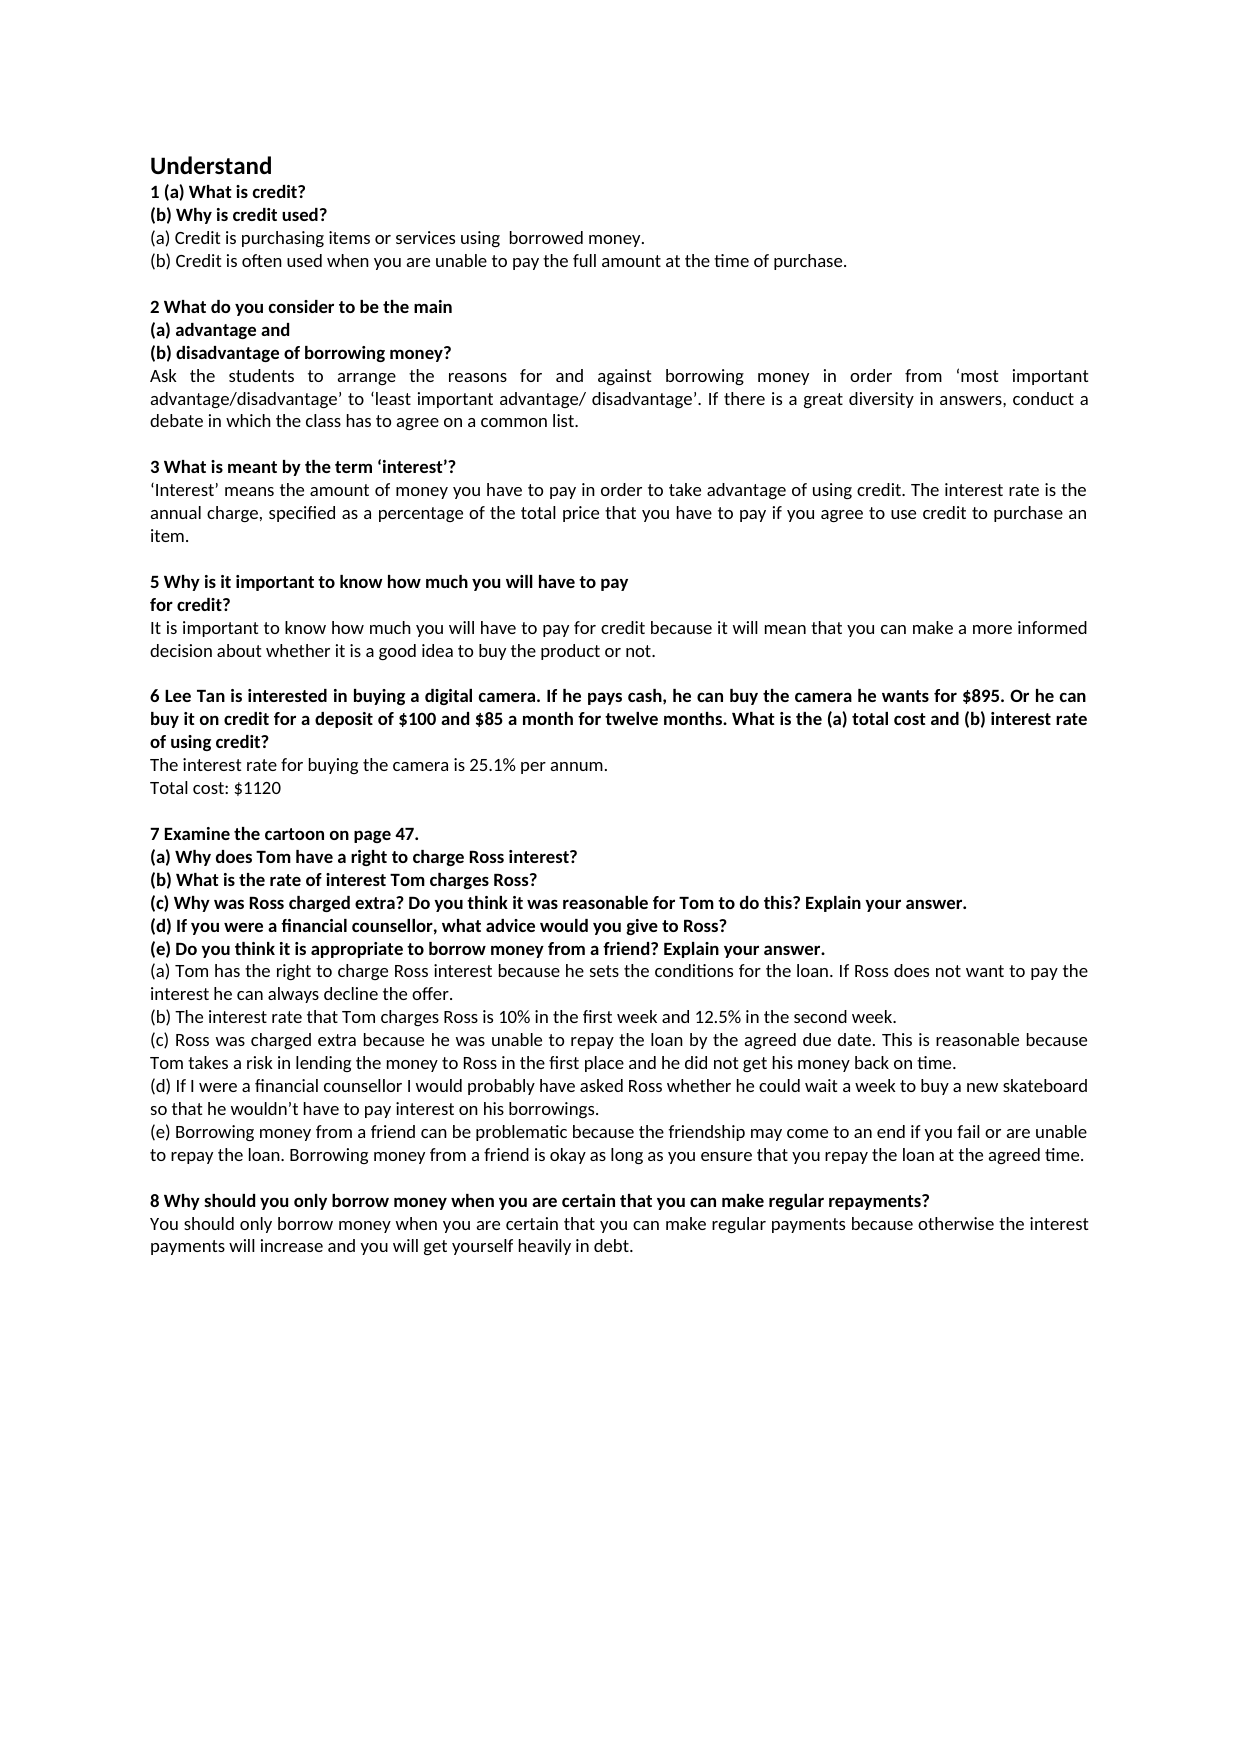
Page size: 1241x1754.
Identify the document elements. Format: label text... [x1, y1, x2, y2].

text (a) Tom has the right to charge Ross interest because he sets the conditions for the loan. If Ross does not want to pay the interest he can always decline the offer. [150, 960, 1090, 1006]
text for credit? [150, 593, 1090, 616]
text You should only borrow money when you are certain that you can make regular payments because otherwise the interest payments will increase and you will get yourself heavily in debt. [150, 1212, 1090, 1258]
text (a) Why does Tom have a right to charge Ross interest? [150, 845, 1090, 868]
text ‘Interest’ means the amount of money you have to pay in order to take advantage of using credit. The interest rate is the annual charge, specified as a percentage of the total price that you have to pay if you agree to use credit to purchase an item. [150, 478, 1090, 547]
text 3 What is meant by the term ‘interest’? [150, 456, 1090, 478]
text (c) Why was Ross charged extra? Do you think it was reasonable for Tom to do this? Explain your answer. [150, 891, 1090, 914]
text 7 Examine the cartoon on page 47. [150, 822, 1090, 845]
text 8 Why should you only borrow money when you are certain that you can make regular repayments? [150, 1189, 1090, 1212]
text (d) If you were a financial counsellor, what advice would you give to Ross? [150, 914, 1090, 937]
text (e) Do you think it is appropriate to borrow money from a friend? Explain your answer. [150, 937, 1090, 960]
text (b) What is the rate of interest Tom charges Ross? [150, 868, 1090, 891]
text 5 Why is it important to know how much you will have to pay [150, 570, 1090, 593]
text (d) If I were a financial counsellor I would probably have asked Ross whether he could wait a week to buy a new skateboard so that he wouldn’t have to pay interest on his borrowings. [150, 1074, 1090, 1120]
text (b) disadvantage of borrowing money? [150, 341, 1090, 364]
text (a) advantage and [150, 318, 1090, 341]
text 2 What do you consider to be the main [150, 295, 1090, 318]
text It is important to know how much you will have to pay for credit because it will mean that you can make a more informed decision about whether it is a good idea to buy the product or not. [150, 616, 1090, 662]
text The interest rate for buying the camera is 25.1% per annum. [150, 753, 1090, 776]
text Understand [150, 150, 1090, 181]
text (c) Ross was charged extra because he was unable to repay the loan by the agreed due date. This is reasonable because Tom takes a risk in lending the money to Ross in the first place and he did not get his money back on time. [150, 1028, 1090, 1074]
text (a) Credit is purchasing items or services using borrowed money. [150, 226, 1090, 249]
text 6 Lee Tan is interested in buying a digital camera. If he pays cash, he can buy the camera he wants for $895. Or he can buy it on credit for a deposit of $100 and $85 a month for twelve months. What is the (a) total cost and (b) interest rate of using credit? [150, 685, 1090, 753]
text Total cost: $1120 [150, 776, 1090, 799]
text (b) The interest rate that Tom charges Ross is 10% in the first week and 12.5% in the second week. [150, 1006, 1090, 1028]
text (b) Why is credit used? [150, 203, 1090, 226]
text (b) Credit is often used when you are unable to pay the full amount at the time of purchase. [150, 249, 1090, 272]
text Ask the students to arrange the reasons for and against borrowing money in order from ‘most important advantage/disadvantage’ to ‘least important advantage/ disadvantage’. If there is a great diversity in answers, conduct a debate in which the class has to agree on a common list. [150, 364, 1090, 433]
text (e) Borrowing money from a friend can be problematic because the friendship may come to an end if you fail or are unable to repay the loan. Borrowing money from a friend is okay as long as you ensure that you repay the loan at the agreed time. [150, 1120, 1090, 1166]
text 1 (a) What is credit? [150, 181, 1090, 203]
